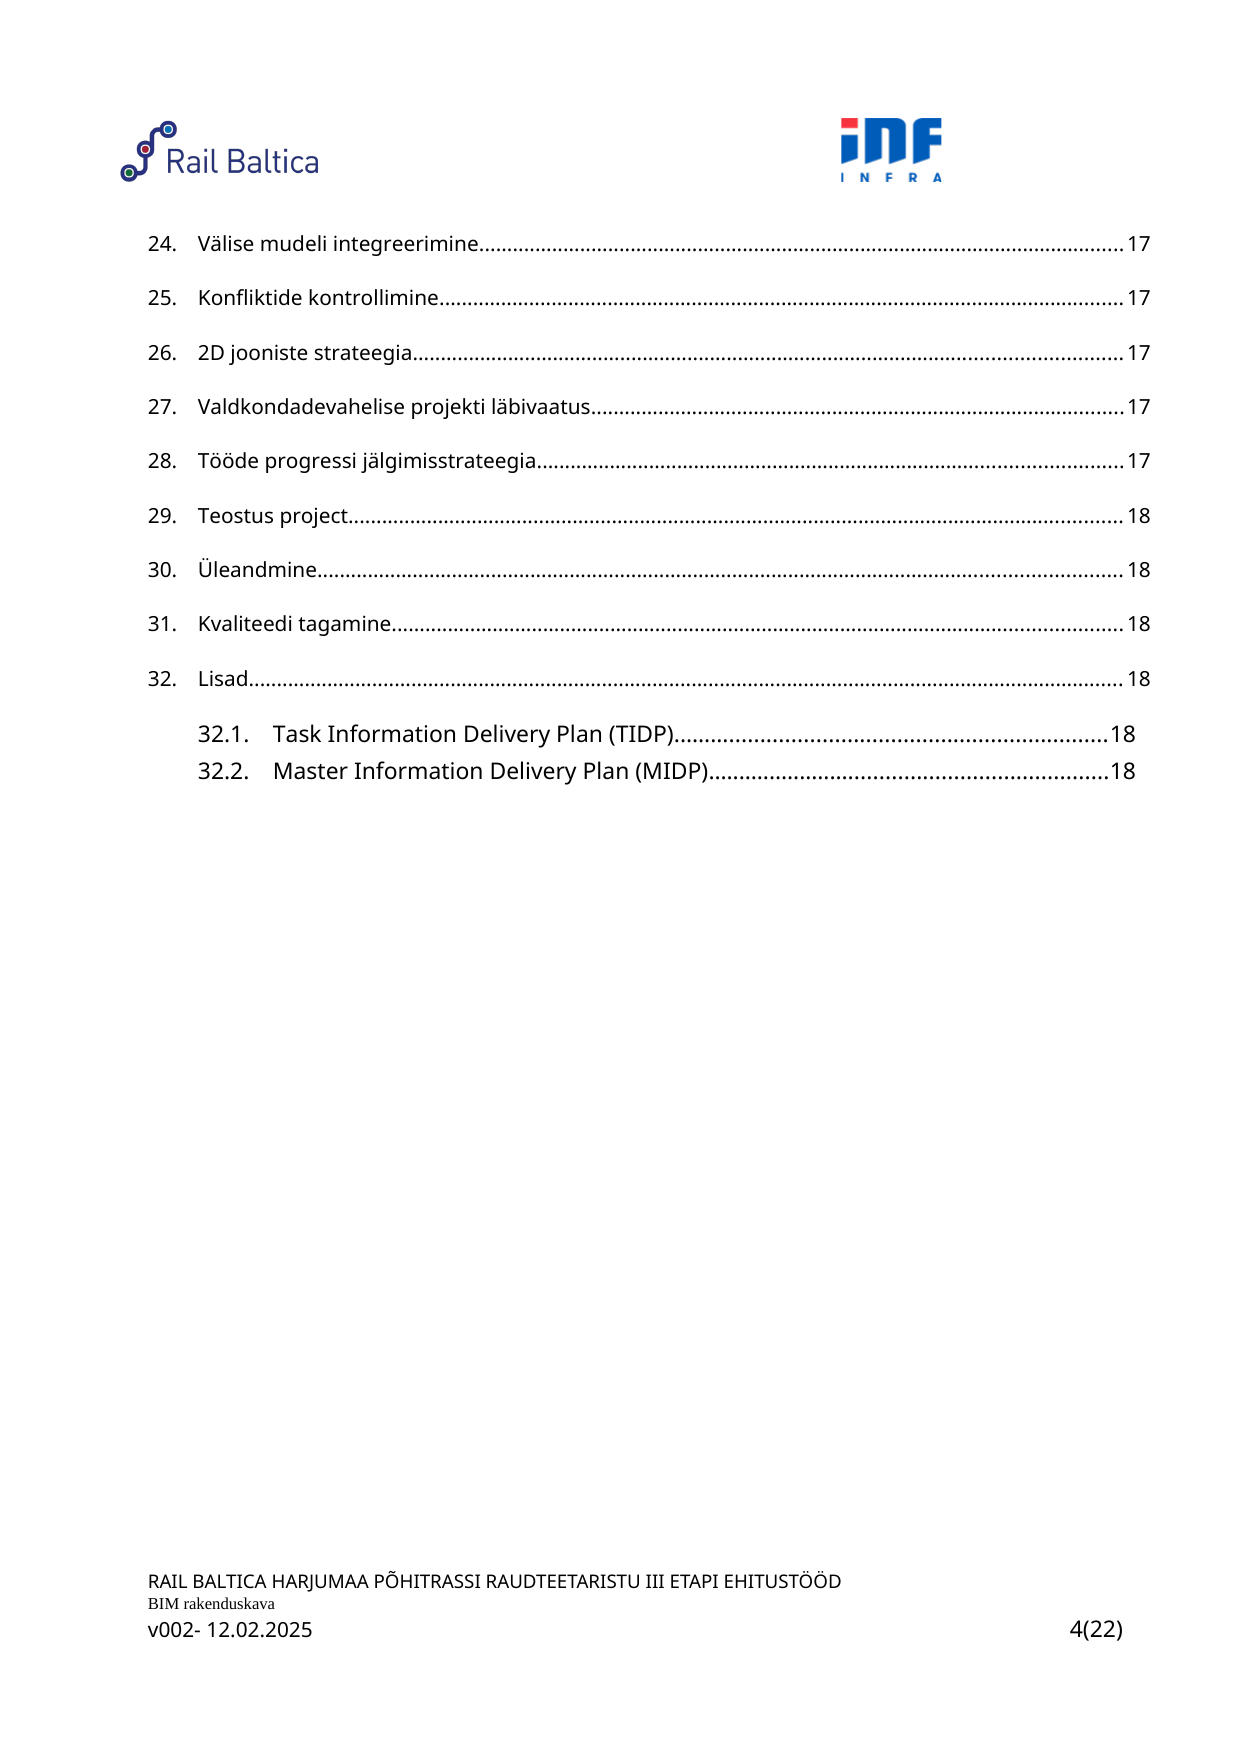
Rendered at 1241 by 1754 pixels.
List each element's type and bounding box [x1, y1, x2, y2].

picture [118, 120, 320, 183]
picture [841, 118, 942, 182]
